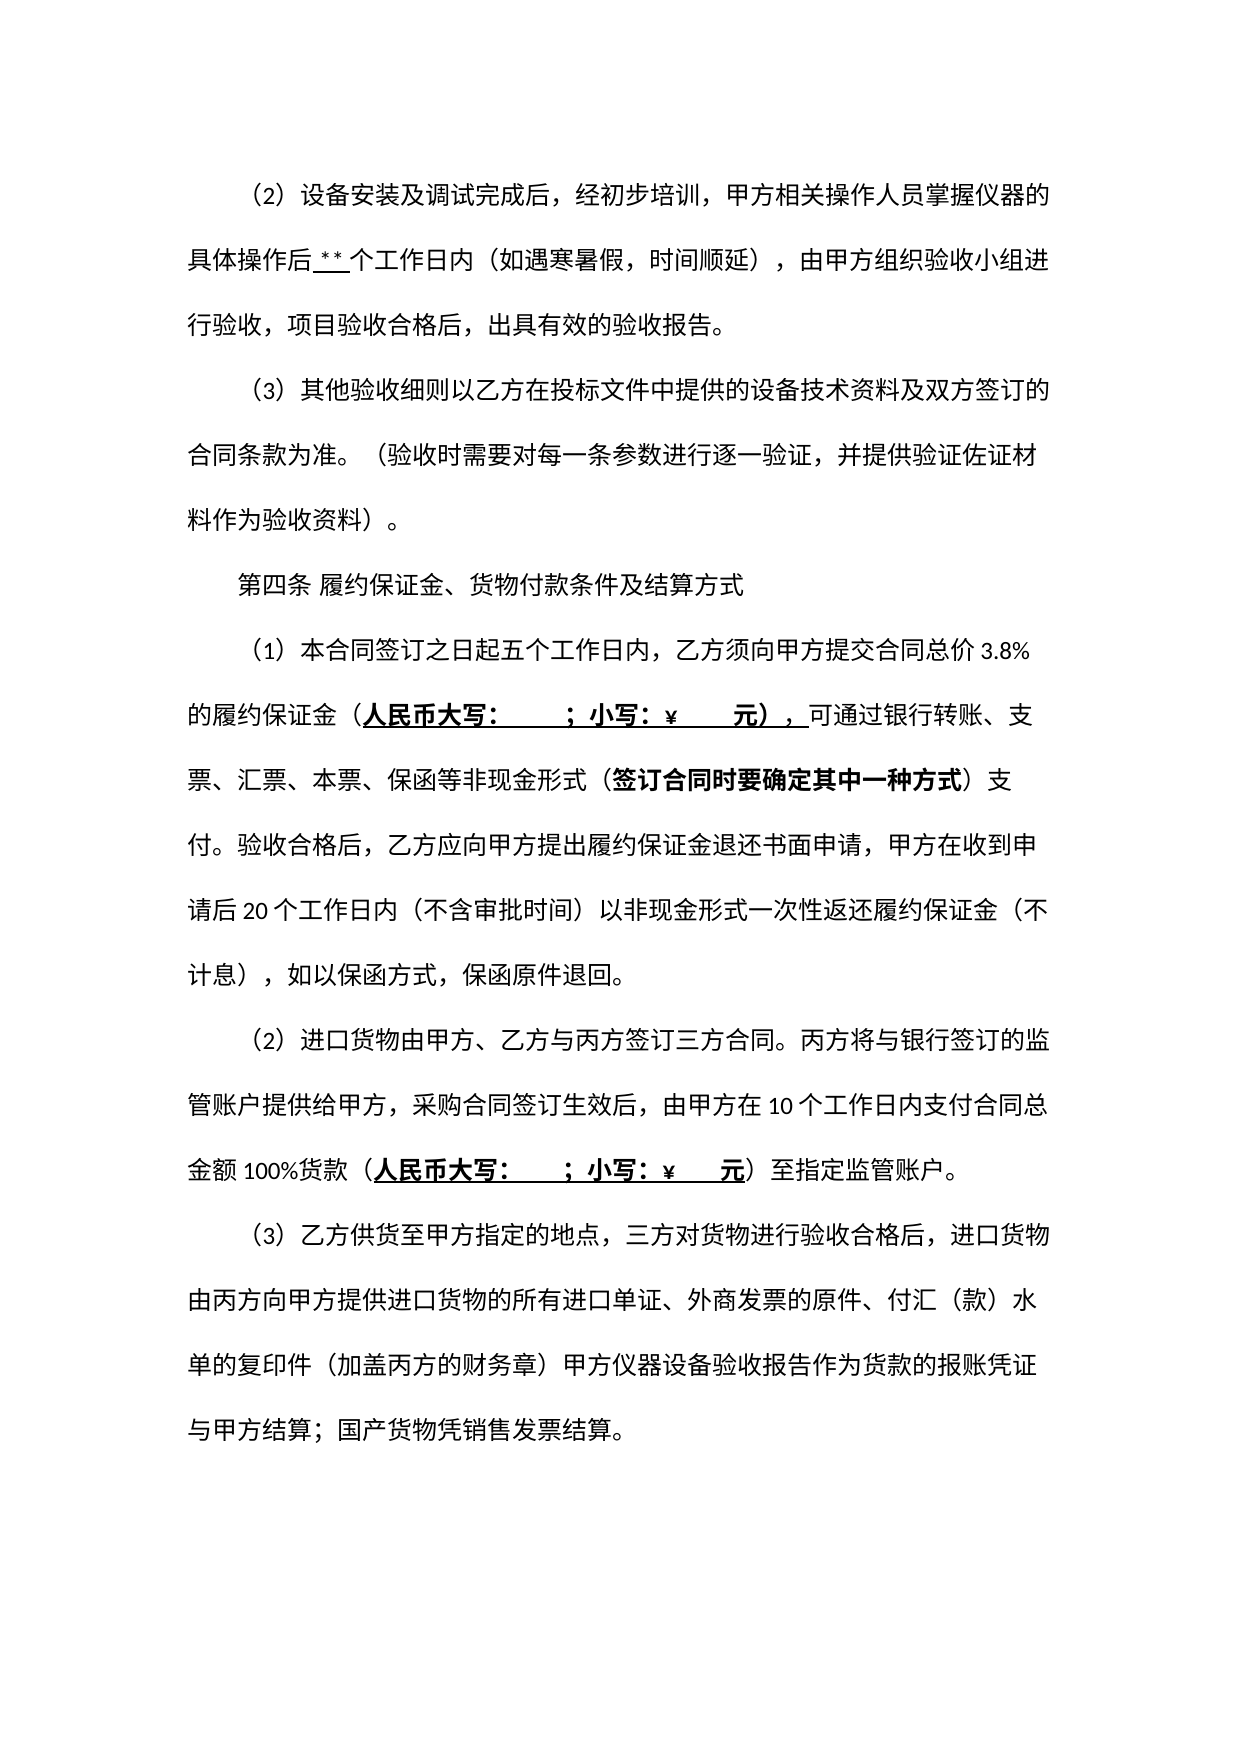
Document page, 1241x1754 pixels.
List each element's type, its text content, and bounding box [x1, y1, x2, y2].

text （1）本合同签订之日起五个工作日内，乙方须向甲方提交合同总价3.8%的履约保证金（人民币大写： ；小写：¥ 元），可通过银行转账、支票、汇票、本票、保函等非现金形式（签订合同时要确定其中一种方式）支付。验收合格后，乙方应向甲方提出履约保证金退还书面申请，甲方在收到申请后20个工作日内（不含审批时间）以非现金形式一次性返还履约保证金（不计息），如以保函方式，保函原件退回。 [187, 617, 1053, 1007]
text （2）进口货物由甲方、乙方与丙方签订三方合同。丙方将与银行签订的监管账户提供给甲方，采购合同签订生效后，由甲方在10个工作日内支付合同总金额100%货款（人民币大写： ；小写：¥ 元）至指定监管账户。 [187, 1007, 1053, 1202]
text 第四条 履约保证金、货物付款条件及结算方式 [187, 552, 1053, 617]
text （3）乙方供货至甲方指定的地点，三方对货物进行验收合格后，进口货物由丙方向甲方提供进口货物的所有进口单证、外商发票的原件、付汇（款）水单的复印件（加盖丙方的财务章）甲方仪器设备验收报告作为货款的报账凭证与甲方结算；国产货物凭销售发票结算。 [187, 1202, 1053, 1462]
text （2）设备安装及调试完成后，经初步培训，甲方相关操作人员掌握仪器的具体操作后 ** 个工作日内（如遇寒暑假，时间顺延），由甲方组织验收小组进行验收，项目验收合格后，出具有效的验收报告。 [187, 162, 1053, 357]
text （3）其他验收细则以乙方在投标文件中提供的设备技术资料及双方签订的合同条款为准。（验收时需要对每一条参数进行逐一验证，并提供验证佐证材料作为验收资料）。 [187, 357, 1053, 552]
